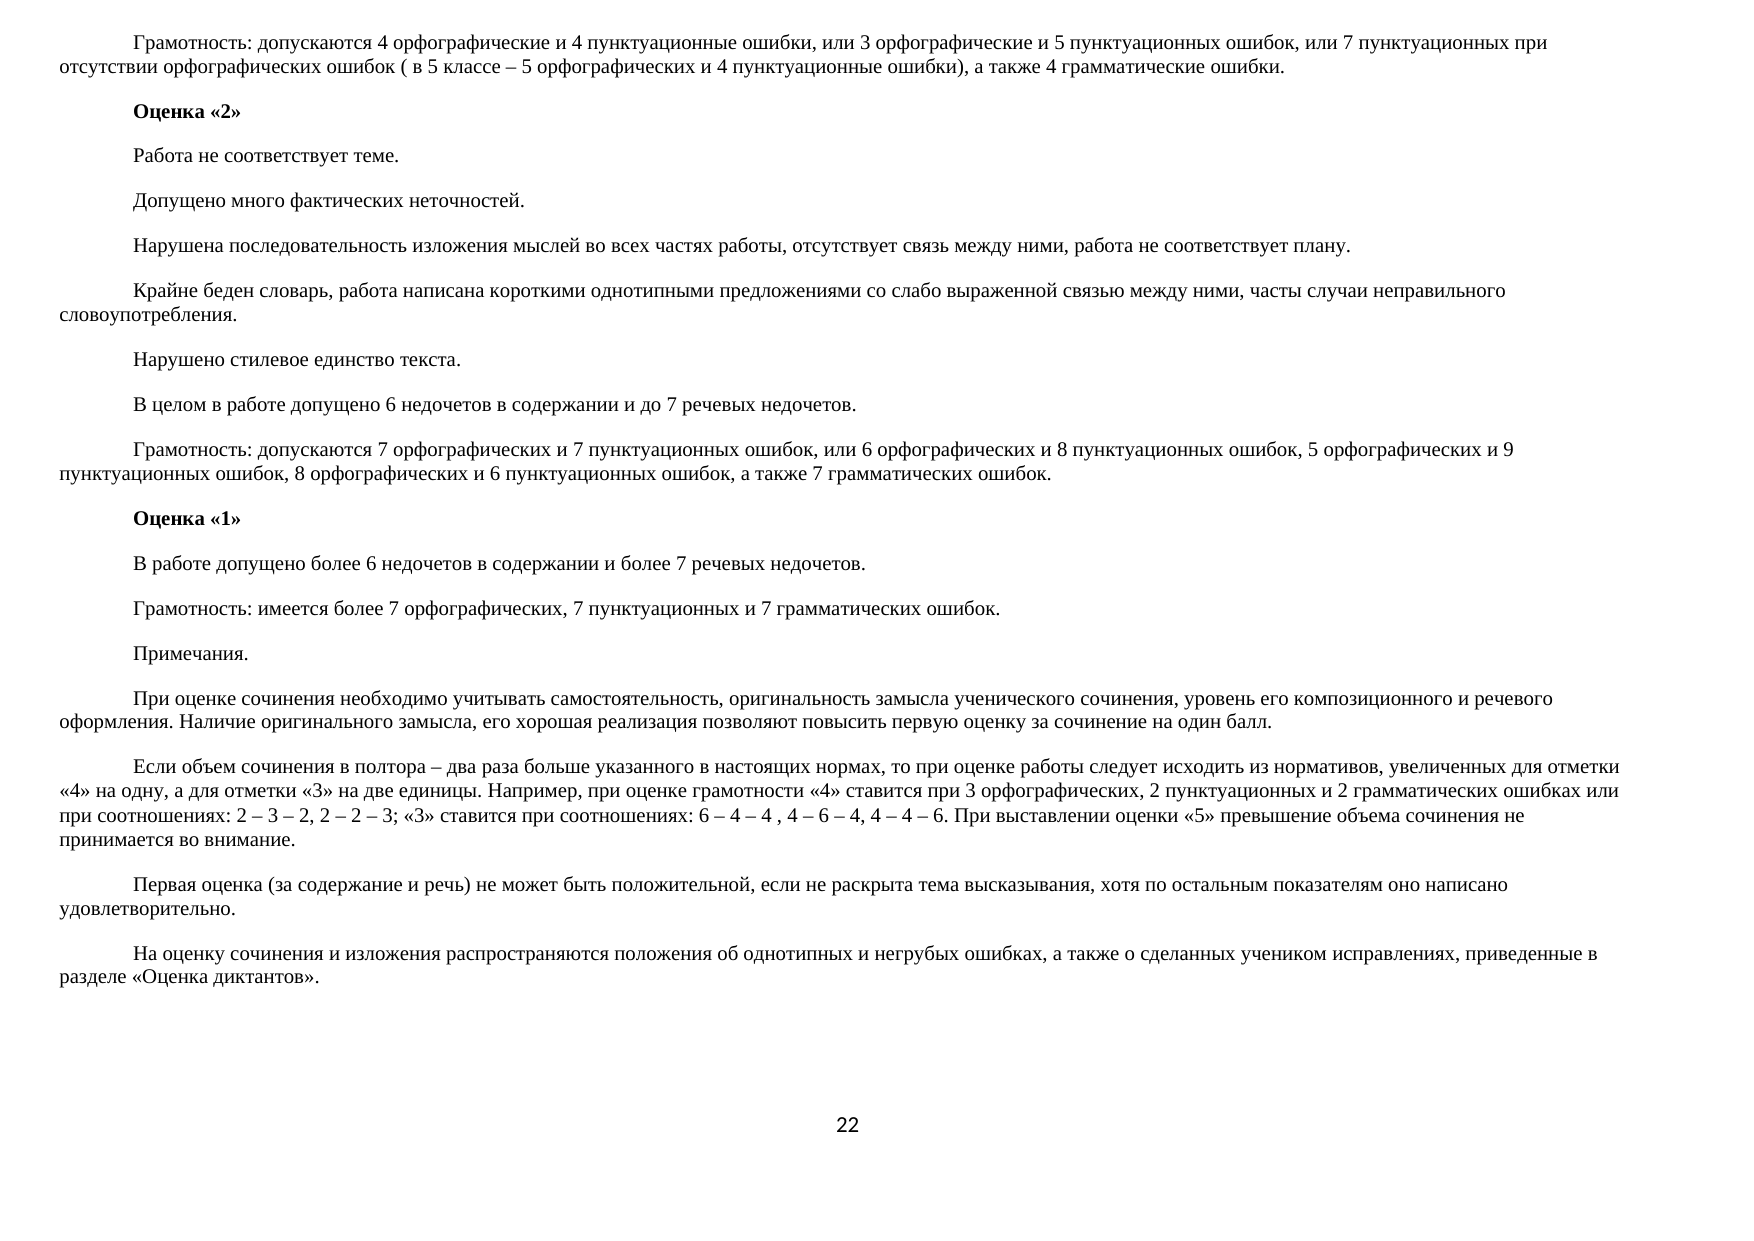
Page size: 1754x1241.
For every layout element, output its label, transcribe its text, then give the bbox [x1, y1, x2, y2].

text Если объем сочинения в полтора – два раза больше указанного в настоящих нормах, то при оценке работы следует исходить из нормативов, увеличенных для отметки «4» на одну, а для отметки «3» на две единицы. Например, при оценке грамотности «4» ставится при 3 орфографических, 2 пунктуационных и 2 грамматических ошибках или при соотношениях: 2 – 3 – 2, 2 – 2 – 3; «3» ставится при соотношениях: 6 – 4 – 4 , 4 – 6 – 4, 4 – 4 – 6. При выставлении оценки «5» превышение объема сочинения не принимается во внимание. [59, 754, 1636, 851]
text Первая оценка (за содержание и речь) не может быть положительной, если не раскрыта тема высказывания, хотя по остальным показателям оно написано удовлетворительно. [59, 871, 1636, 919]
text Допущено много фактических неточностей. [59, 188, 1636, 212]
text Нарушена последовательность изложения мыслей во всех частях работы, отсутствует связь между ними, работа не соответствует плану. [59, 233, 1636, 257]
text Грамотность: допускаются 7 орфографических и 7 пунктуационных ошибок, или 6 орфографических и 8 пунктуационных ошибок, 5 орфографических и 9 пунктуационных ошибок, 8 орфографических и 6 пунктуационных ошибок, а также 7 грамматических ошибок. [59, 437, 1636, 485]
text Нарушено стилевое единство текста. [59, 347, 1636, 371]
text При оценке сочинения необходимо учитывать самостоятельность, оригинальность замысла ученического сочинения, уровень его композиционного и речевого оформления. Наличие оригинального замысла, его хорошая реализация позволяют повысить первую оценку за сочинение на один балл. [59, 685, 1636, 733]
text Работа не соответствует теме. [59, 143, 1636, 167]
text В работе допущено более 6 недочетов в содержании и более 7 речевых недочетов. [59, 551, 1636, 575]
text Крайне беден словарь, работа написана короткими однотипными предложениями со слабо выраженной связью между ними, часты случаи неправильного словоупотребления. [59, 278, 1636, 326]
text Оценка «1» [59, 506, 1636, 530]
text Грамотность: имеется более 7 орфографических, 7 пунктуационных и 7 грамматических ошибок. [59, 596, 1636, 620]
text На оценку сочинения и изложения распространяются положения об однотипных и негрубых ошибках, а также о сделанных учеником исправлениях, приведенные в разделе «Оценка диктантов». [59, 940, 1636, 988]
text Грамотность: допускаются 4 орфографические и 4 пунктуационные ошибки, или 3 орфографические и 5 пунктуационных ошибок, или 7 пунктуационных при отсутствии орфографических ошибок ( в 5 классе – 5 орфографических и 4 пунктуационные ошибки), а также 4 грамматические ошибки. [59, 29, 1636, 78]
text В целом в работе допущено 6 недочетов в содержании и до 7 речевых недочетов. [59, 392, 1636, 416]
text Примечания. [59, 641, 1636, 664]
text Оценка «2» [59, 98, 1636, 123]
